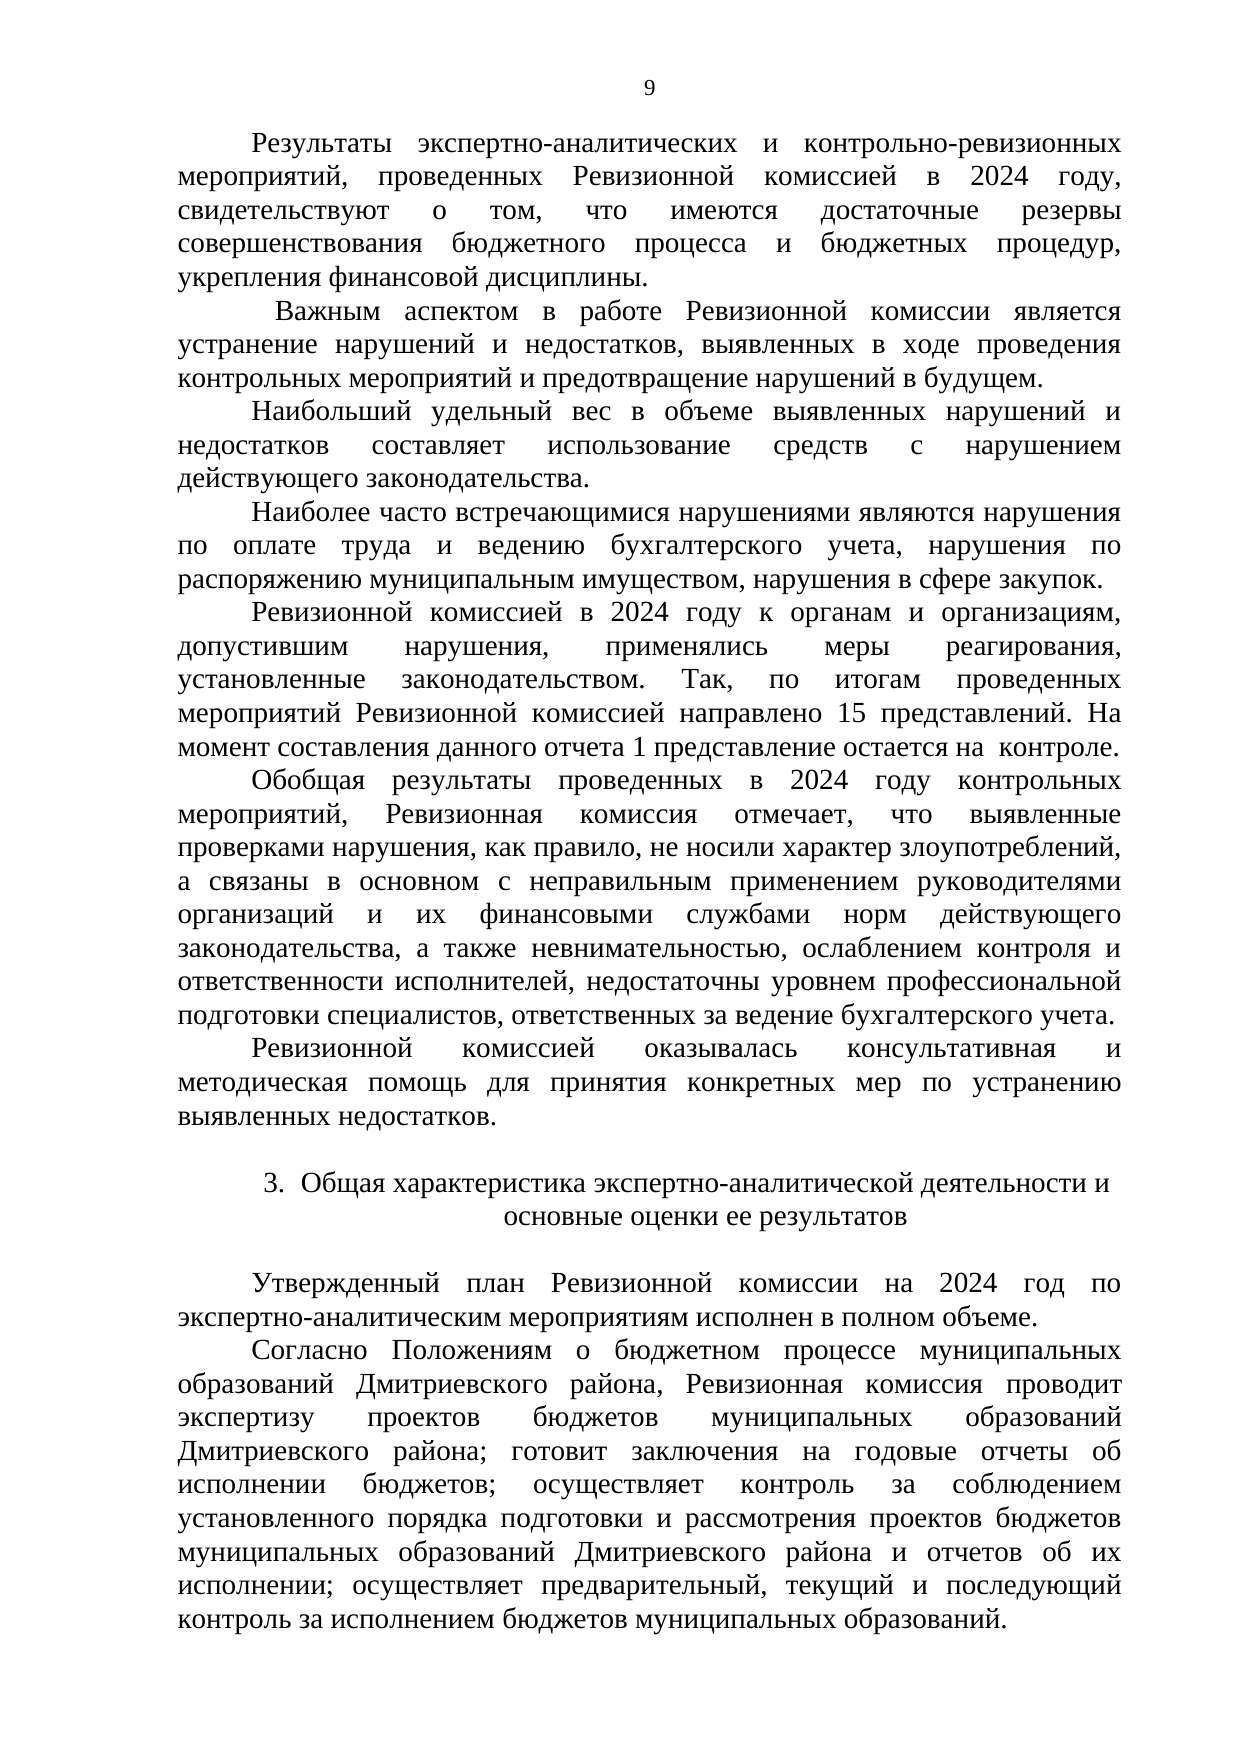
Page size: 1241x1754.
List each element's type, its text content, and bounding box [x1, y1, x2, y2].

text Наиболее часто встречающимися нарушениями являются нарушения по оплате труда и ведению бухгалтерского учета, нарушения по распоряжению муниципальным имуществом, нарушения в сфере закупок. [177, 494, 1122, 594]
text Ревизионной комиссией в 2024 году к органам и организациям, допустившим нарушения, применялись меры реагирования, установленные законодательством. Так, по итогам проведенных мероприятий Ревизионной комиссией направлено 15 представлений. На момент составления данного отчета 1 представление остается на контроле. [177, 594, 1122, 762]
text Наибольший удельный вес в объеме выявленных нарушений и недостатков составляет использование средств с нарушением действующего законодательства. [177, 393, 1122, 494]
text Важным аспектом в работе Ревизионной комиссии является устранение нарушений и недостатков, выявленных в ходе проведения контрольных мероприятий и предотвращение нарушений в будущем. [177, 293, 1122, 393]
list Общая характеристика экспертно-аналитической деятельности и основные оценки ее результатов [251, 1165, 1122, 1232]
text Результаты экспертно-аналитических и контрольно-ревизионных мероприятий, проведенных Ревизионной комиссией в 2024 году, свидетельствуют о том, что имеются достаточные резервы совершенствования бюджетного процесса и бюджетных процедур, укрепления финансовой дисциплины. [177, 125, 1122, 293]
text Утвержденный план Ревизионной комиссии на 2024 год по экспертно-аналитическим мероприятиям исполнен в полном объеме. [177, 1265, 1122, 1332]
text Ревизионной комиссией оказывалась консультативная и методическая помощь для принятия конкретных мер по устранению выявленных недостатков. [177, 1031, 1122, 1131]
text Согласно Положениям о бюджетном процессе муниципальных образований Дмитриевского района, Ревизионная комиссия проводит экспертизу проектов бюджетов муниципальных образований Дмитриевского района; готовит заключения на годовые отчеты об исполнении бюджетов; осуществляет контроль за соблюдением установленного порядка подготовки и рассмотрения проектов бюджетов муниципальных образований Дмитриевского района и отчетов об их исполнении; осуществляет предварительный, текущий и последующий контроль за исполнением бюджетов муниципальных образований. [177, 1332, 1122, 1634]
text Обобщая результаты проведенных в 2024 году контрольных мероприятий, Ревизионная комиссия отмечает, что выявленные проверками нарушения, как правило, не носили характер злоупотреблений, а связаны в основном с неправильным применением руководителями организаций и их финансовыми службами норм действующего законодательства, а также невнимательностью, ослаблением контроля и ответственности исполнителей, недостаточны уровнем профессиональной подготовки специалистов, ответственных за ведение бухгалтерского учета. [177, 762, 1122, 1031]
